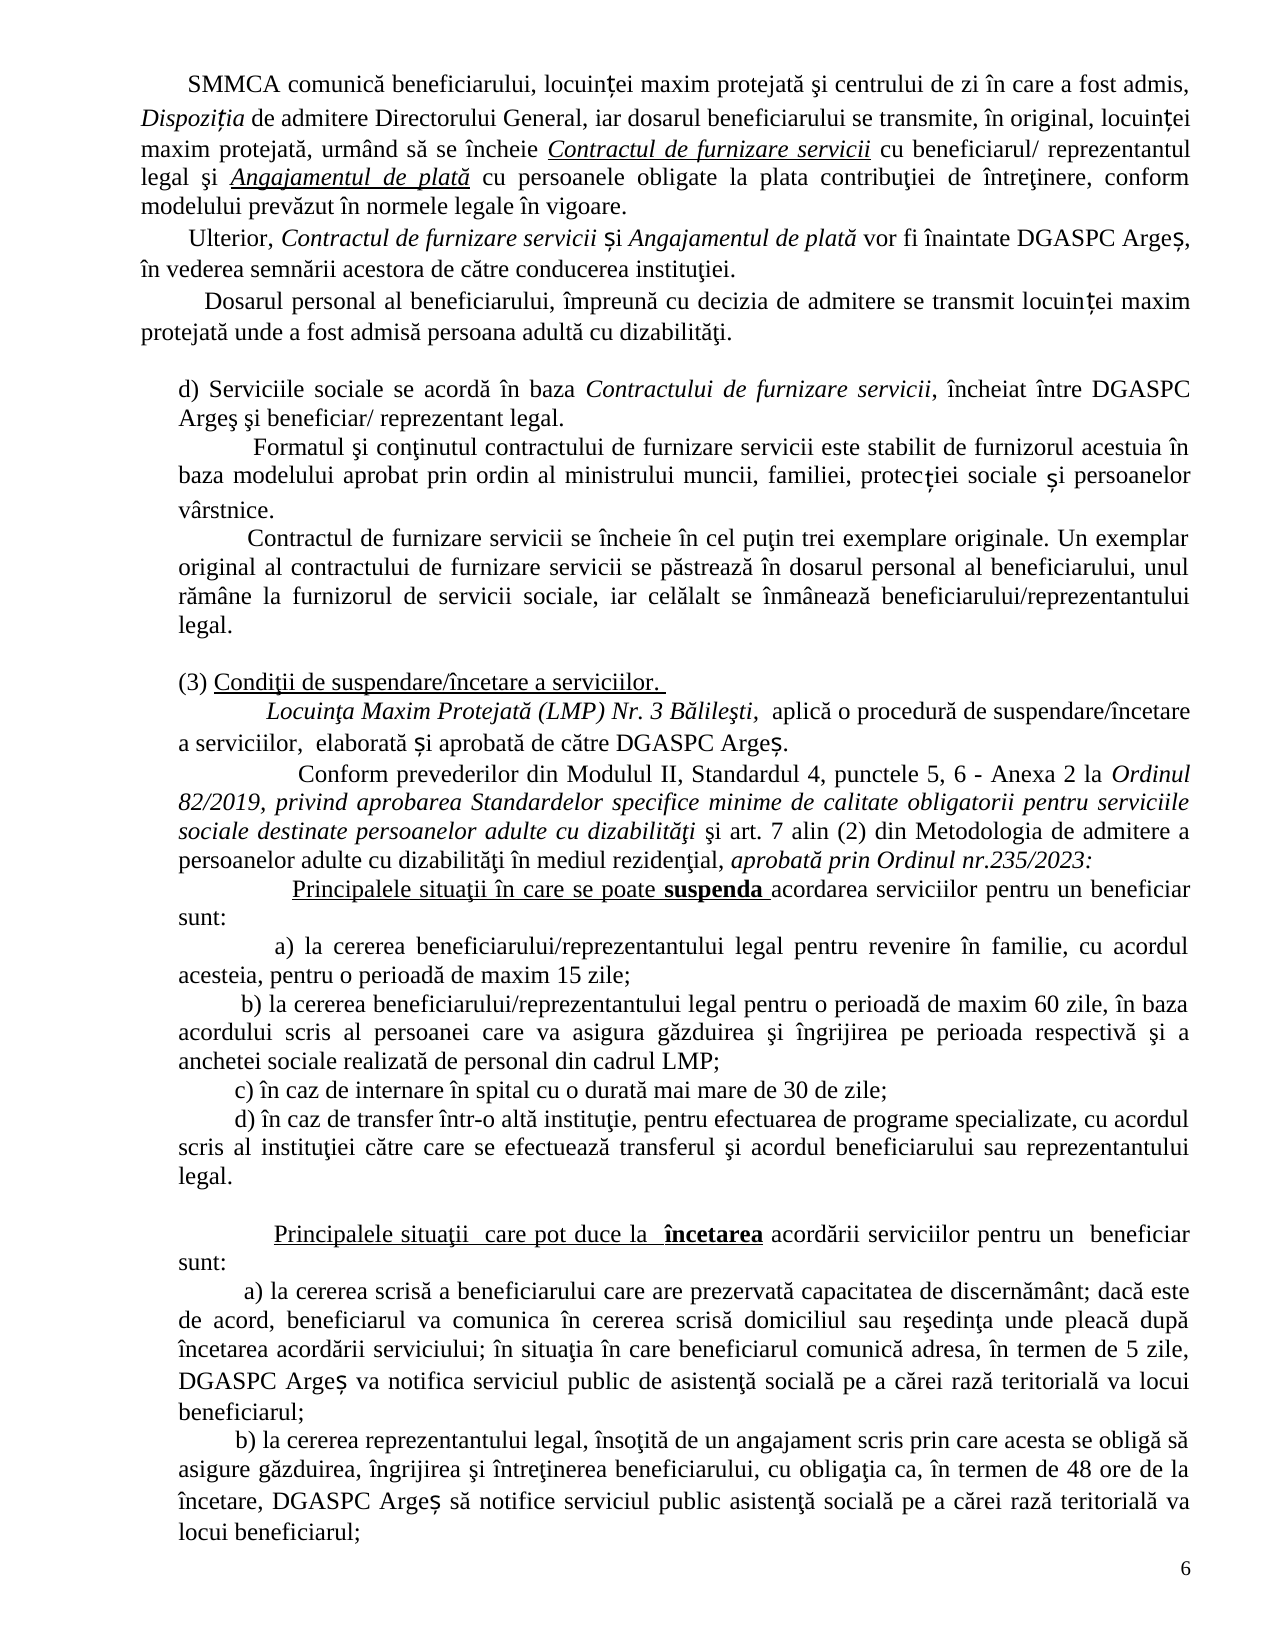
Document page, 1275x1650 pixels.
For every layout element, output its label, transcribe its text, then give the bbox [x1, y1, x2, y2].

text (3) Condiţii de suspendare/încetare a serviciilor. [178, 667, 1191, 696]
text Dosarul personal al beneficiarului, împreună cu decizia de admitere se transmit locuinței maxim protejată unde a fost admisă persoana adultă cu dizabilităţi. [131, 283, 1191, 346]
text b) la cererea reprezentantului legal, însoţită de un angajament scris prin care acesta se obligă să asigure găzduirea, îngrijirea şi întreţinerea beneficiarului, cu obligaţia ca, în termen de 48 ore de la încetare, DGASPC Argeș să notifice serviciul public asistenţă socială pe a cărei rază teritorială va locui beneficiarul; [178, 1425, 1191, 1546]
text SMMCA comunică beneficiarului, locuinței maxim protejată şi centrului de zi în care a fost admis, Dispoziția de admitere Directorului General, iar dosarul beneficiarului se transmite, în original, locuinței maxim protejată, urmând să se încheie Contractul de furnizare servicii cu beneficiarul/ reprezentantul legal şi Angajamentul de plată cu persoanele obligate la plata contribuţiei de întreţinere, conform modelului prevăzut în normele legale în vigoare. [131, 66, 1191, 220]
text Locuinţa Maxim Protejată (LMP) Nr. 3 Bălileşti, aplică o procedură de suspendare/încetare a serviciilor, elaborată și aprobată de către DGASPC Argeș. [178, 696, 1191, 759]
text d) în caz de transfer într-o altă instituţie, pentru efectuarea de programe specializate, cu acordul scris al instituţiei către care se efectuează transferul şi acordul beneficiarului sau reprezentantului legal. [178, 1104, 1191, 1190]
text Conform prevederilor din Modulul II, Standardul 4, punctele 5, 6 - Anexa 2 la Ordinul 82/2019, privind aprobarea Standardelor specifice minime de calitate obligatorii pentru serviciile sociale destinate persoanelor adulte cu dizabilităţi şi art. 7 alin (2) din Metodologia de admitere a persoanelor adulte cu dizabilităţi în mediul rezidenţial, aprobată prin Ordinul nr.235/2023: [178, 759, 1191, 874]
text Principalele situaţii în care se poate suspenda acordarea serviciilor pentru un beneficiar sunt: [178, 874, 1191, 931]
text Formatul şi conţinutul contractului de furnizare servicii este stabilit de furnizorul acestuia în baza modelului aprobat prin ordin al ministrului muncii, familiei, protecției sociale și persoanelor vârstnice. [178, 432, 1191, 523]
text a) la cererea scrisă a beneficiarului care are prezervată capacitatea de discernământ; dacă este de acord, beneficiarul va comunica în cererea scrisă domiciliul sau reşedinţa unde pleacă după încetarea acordării serviciului; în situaţia în care beneficiarul comunică adresa, în termen de 5 zile, DGASPC Argeș va notifica serviciul public de asistenţă socială pe a cărei rază teritorială va locui beneficiarul; [178, 1276, 1191, 1425]
text b) la cererea beneficiarului/reprezentantului legal pentru o perioadă de maxim 60 zile, în baza acordului scris al persoanei care va asigura găzduirea şi îngrijirea pe perioada respectivă şi a anchetei sociale realizată de personal din cadrul LMP; [178, 989, 1191, 1075]
text Ulterior, Contractul de furnizare servicii și Angajamentul de plată vor fi înaintate DGASPC Argeș, în vederea semnării acestora de către conducerea instituţiei. [131, 220, 1191, 283]
text a) la cererea beneficiarului/reprezentantului legal pentru revenire în familie, cu acordul acesteia, pentru o perioadă de maxim 15 zile; [178, 931, 1191, 989]
text Contractul de furnizare servicii se încheie în cel puţin trei exemplare originale. Un exemplar original al contractului de furnizare servicii se păstrează în dosarul personal al beneficiarului, unul rămâne la furnizorul de servicii sociale, iar celălalt se înmânează beneficiarului/reprezentantului legal. [178, 523, 1191, 638]
text d) Serviciile sociale se acordă în baza Contractului de furnizare servicii, încheiat între DGASPC Argeş şi beneficiar/ reprezentant legal. [178, 374, 1191, 432]
text c) în caz de internare în spital cu o durată mai mare de 30 de zile; [178, 1075, 1191, 1104]
text Principalele situaţii care pot duce la încetarea acordării serviciilor pentru un beneficiar sunt: [178, 1219, 1191, 1276]
